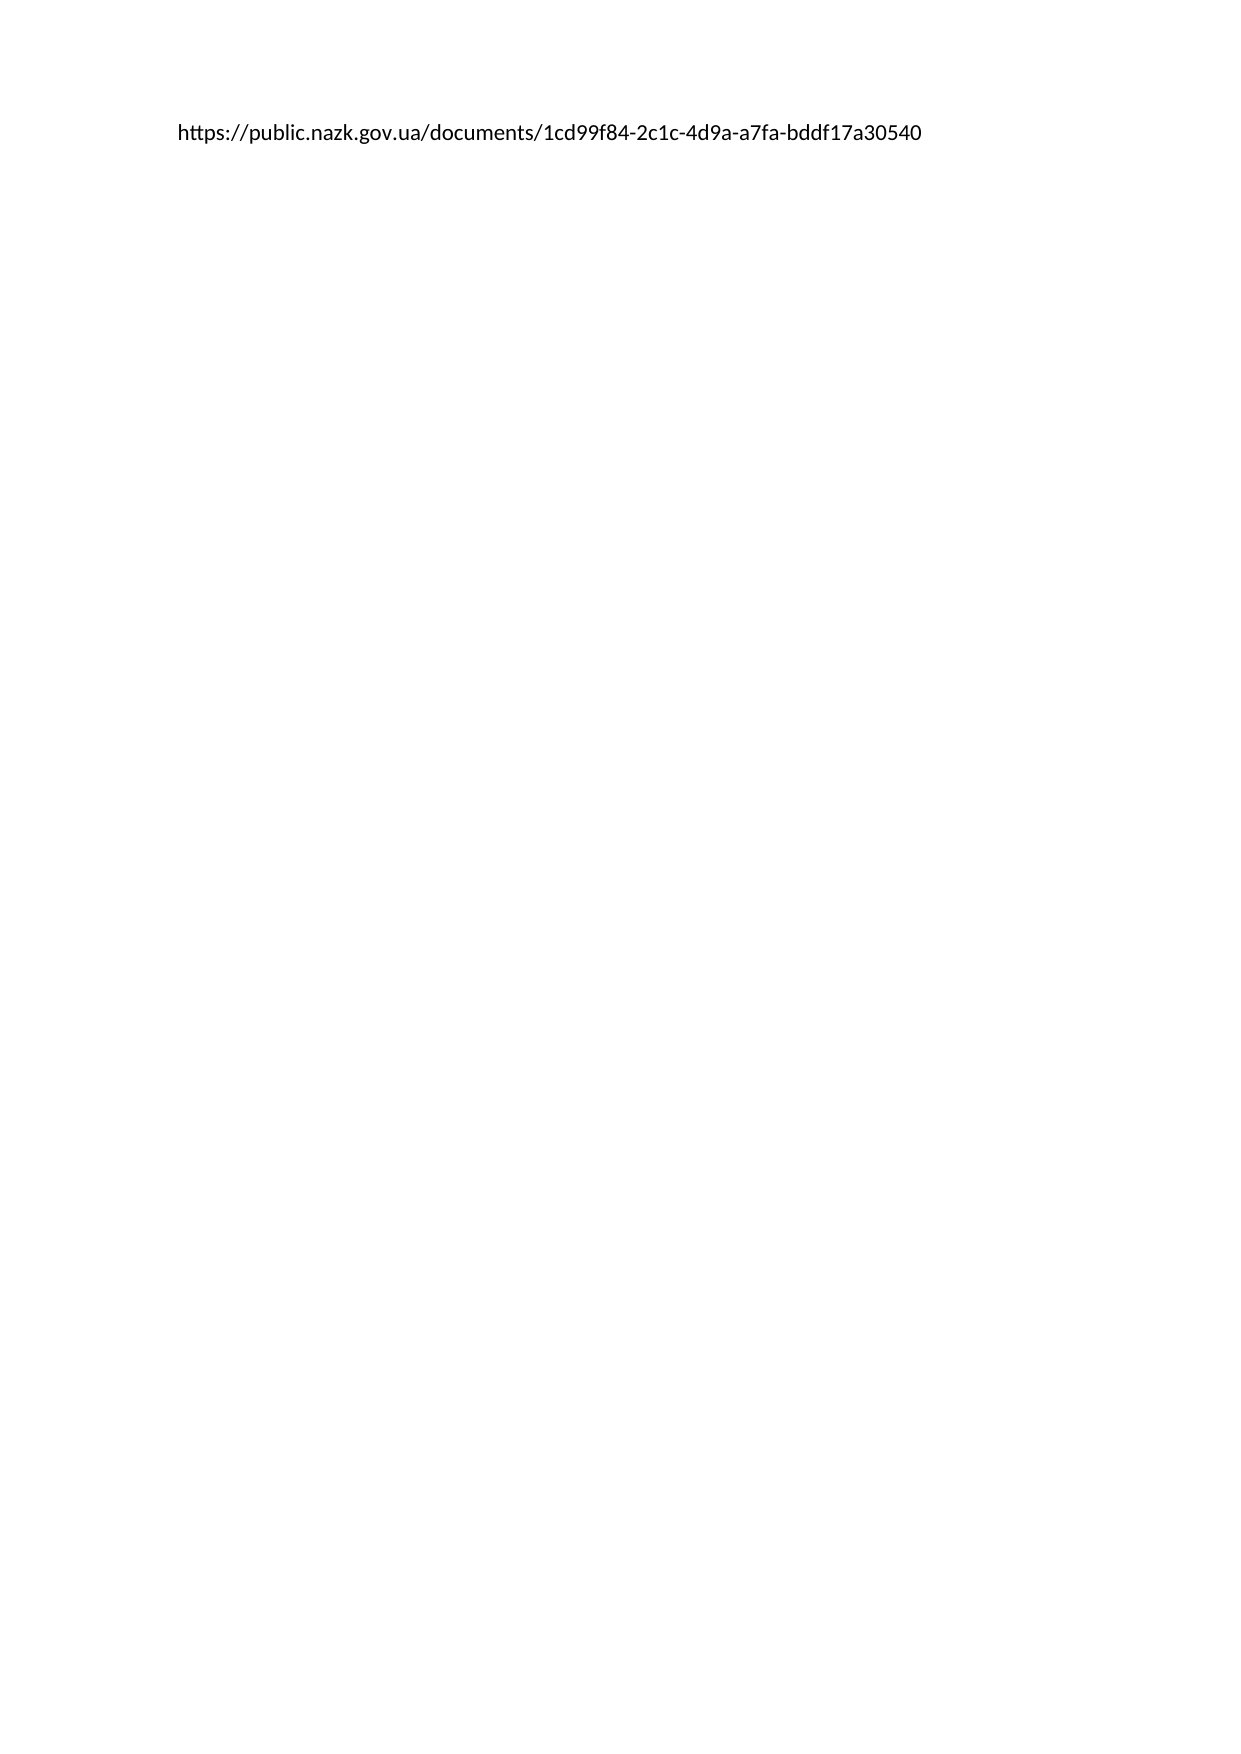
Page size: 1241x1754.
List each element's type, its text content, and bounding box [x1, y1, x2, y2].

text https://public.nazk.gov.ua/documents/1cd99f84-2c1c-4d9a-a7fa-bddf17a30540 [177, 118, 1152, 146]
